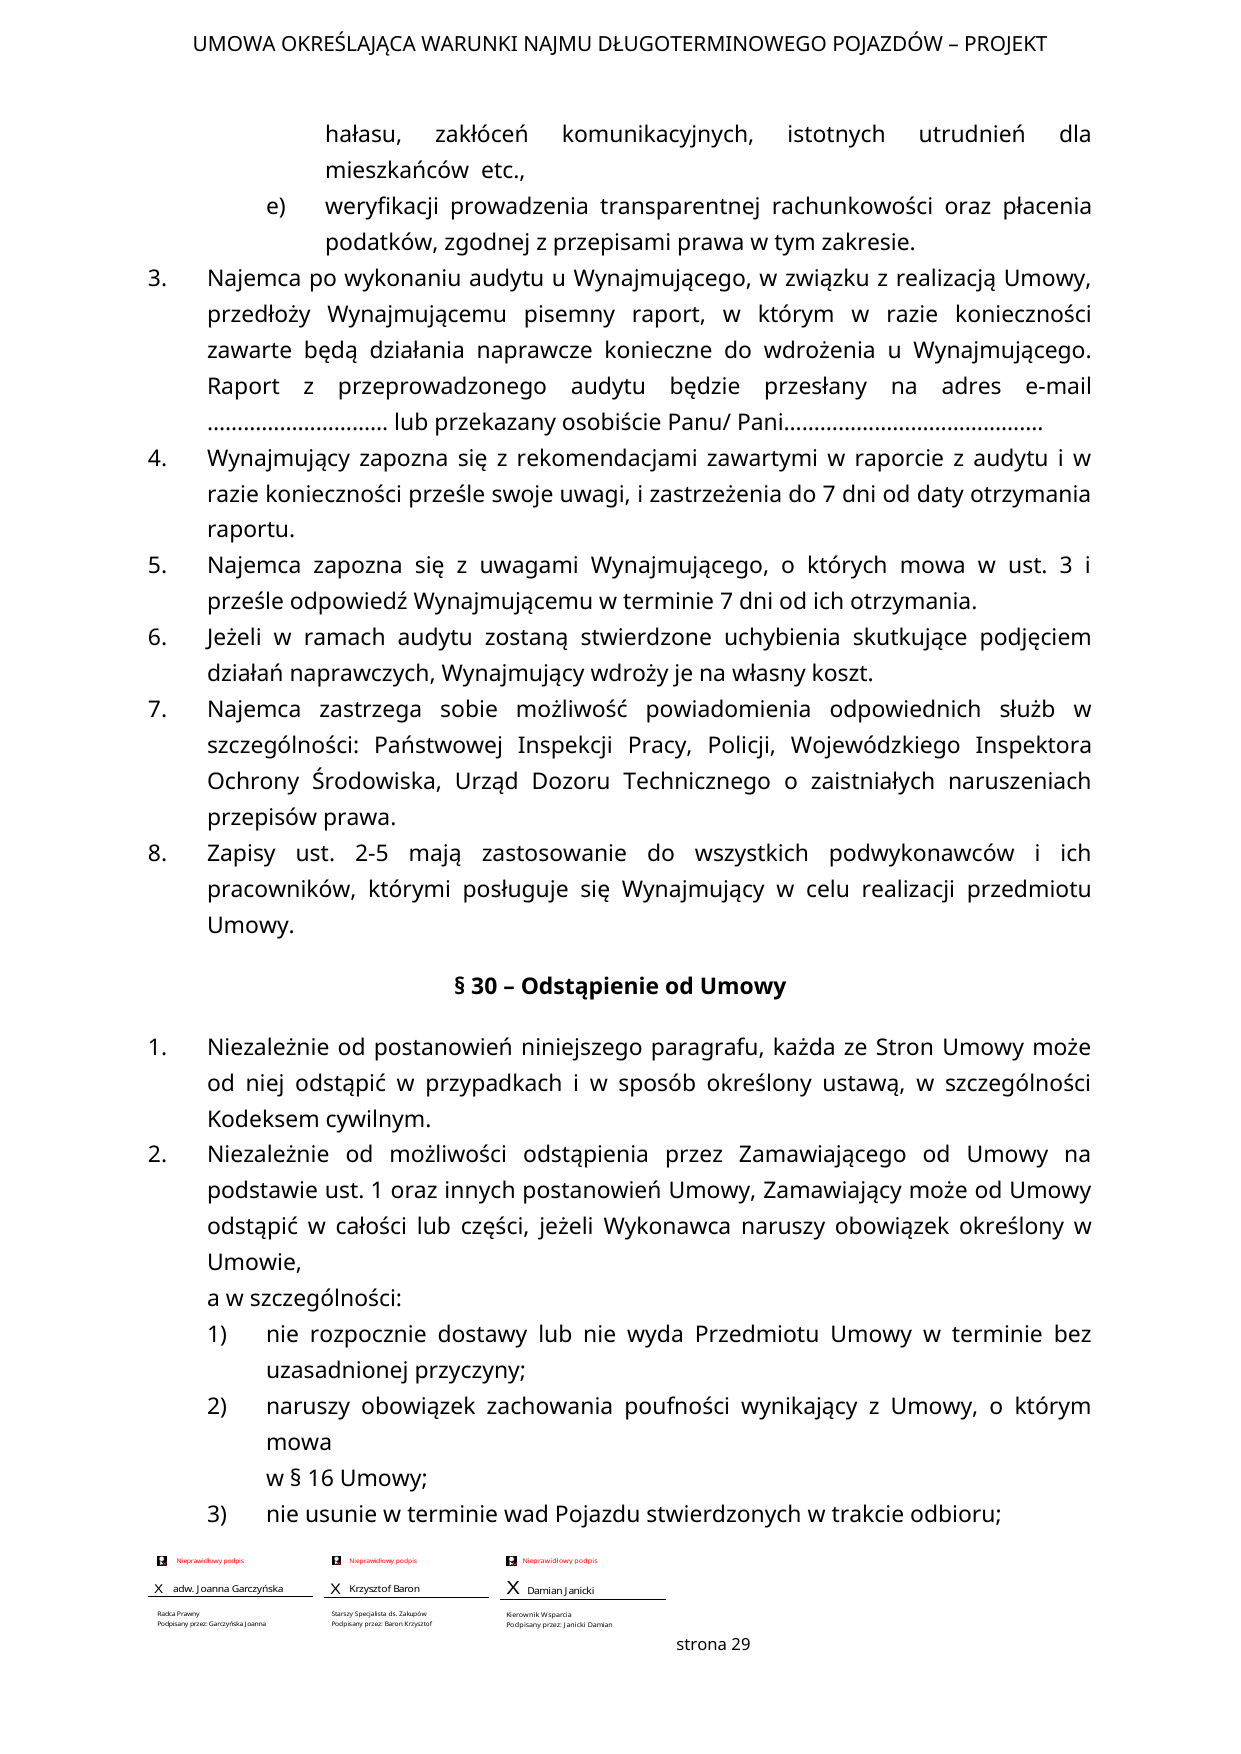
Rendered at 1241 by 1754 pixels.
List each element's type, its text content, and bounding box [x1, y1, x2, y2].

list Najemca zapozna się z uwagami Wynajmującego, o których mowa w ust. 3 i prześle odpowiedź Wynajmującemu w terminie 7 dni od ich otrzymania. [148, 549, 1092, 617]
list naruszy obowiązek zachowania poufności wynikający z Umowy, o którym mowa w § 16 Umowy; [207, 1390, 1092, 1493]
list Najemca zastrzega sobie możliwość powiadomienia odpowiednich służb w szczególności: Państwowej Inspekcji Pracy, Policji, Wojewódzkiego Inspektora Ochrony Środowiska, Urząd Dozoru Technicznego o zaistniałych naruszeniach przepisów prawa. [148, 693, 1092, 832]
list nie rozpocznie dostawy lub nie wyda Przedmiotu Umowy w terminie bez uzasadnionej przyczyny; [207, 1318, 1092, 1385]
list Niezależnie od możliwości odstąpienia przez Zamawiającego od Umowy na podstawie ust. 1 oraz innych postanowień Umowy, Zamawiający może od Umowy odstąpić w całości lub części, jeżeli Wykonawca naruszy obowiązek określony w Umowie, a w szczególności: [148, 1138, 1092, 1313]
list Zapisy ust. 2-5 mają zastosowanie do wszystkich podwykonawców i ich pracowników, którymi posługuje się Wynajmujący w celu realizacji przedmiotu Umowy. [148, 837, 1092, 940]
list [266, 118, 1092, 185]
list Najemca po wykonaniu audytu u Wynajmującego, w związku z realizacją Umowy, przedłoży Wynajmującemu pisemny raport, w którym w razie konieczności zawarte będą działania naprawcze konieczne do wdrożenia u Wynajmującego. Raport z przeprowadzonego audytu będzie przesłany na adres e-mail ………………………… lub przekazany osobiście Panu/ Pani……………………………………. [148, 262, 1092, 437]
list nie usunie w terminie wad Pojazdu stwierdzonych w trakcie odbioru; [207, 1498, 1092, 1529]
list Wynajmujący zapozna się z rekomendacjami zawartymi w raporcie z audytu i w razie konieczności prześle swoje uwagi, i zastrzeżenia do 7 dni od daty otrzymania raportu. [148, 442, 1092, 545]
list weryfikacji prowadzenia transparentnej rachunkowości oraz płacenia podatków, zgodnej z przepisami prawa w tym zakresie. [266, 190, 1092, 257]
subtitle § 30 – Odstąpienie od Umowy [148, 970, 1092, 1001]
list Jeżeli w ramach audytu zostaną stwierdzone uchybienia skutkujące podjęciem działań naprawczych, Wynajmujący wdroży je na własny koszt. [148, 621, 1092, 688]
list Niezależnie od postanowień niniejszego paragrafu, każda ze Stron Umowy może od niej odstąpić w przypadkach i w sposób określony ustawą, w szczególności Kodeksem cywilnym. [148, 1031, 1092, 1134]
